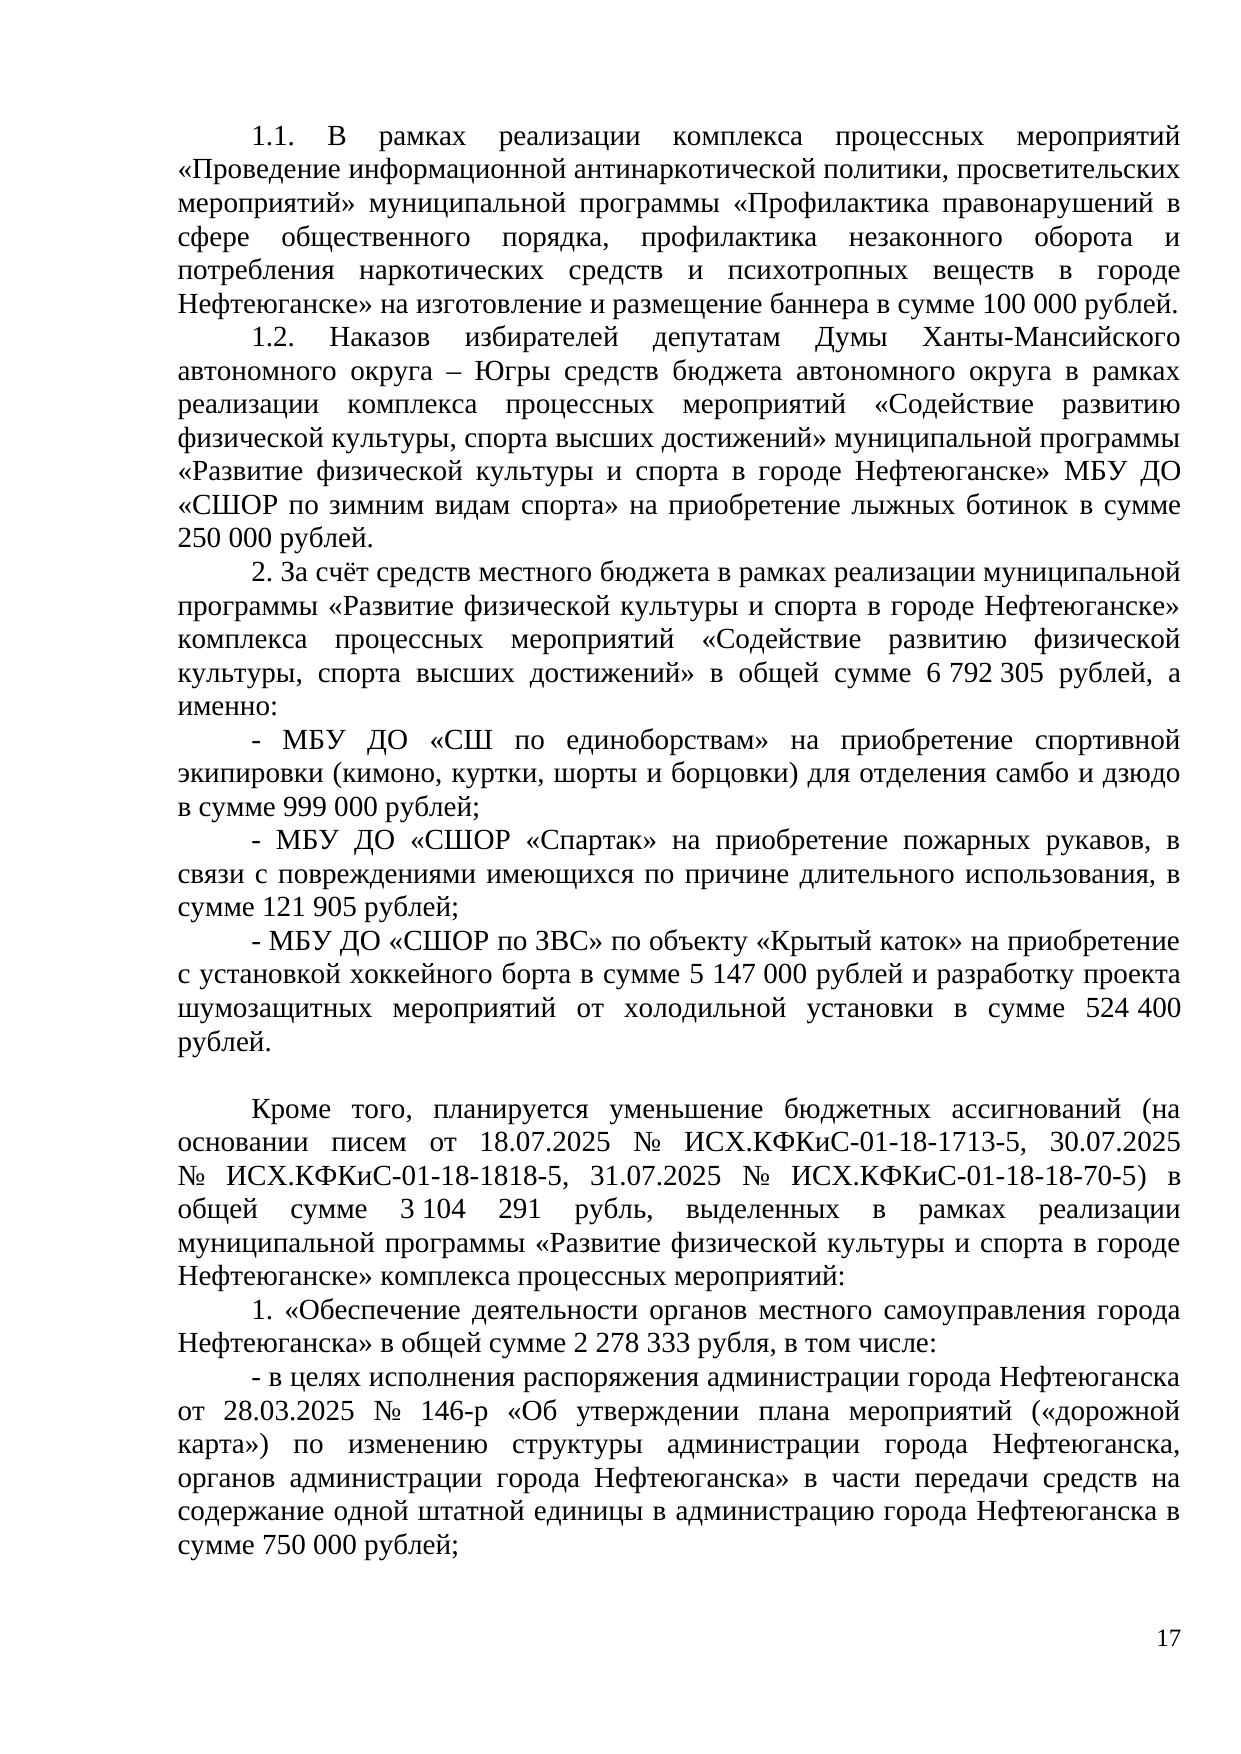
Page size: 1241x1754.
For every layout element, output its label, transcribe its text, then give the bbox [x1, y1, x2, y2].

text 2. За счёт средств местного бюджета в рамках реализации муниципальной программы «Развитие физической культуры и спорта в городе Нефтеюганске» комплекса процессных мероприятий «Содействие развитию физической культуры, спорта высших достижений» в общей сумме 6 792 305 рублей, а именно: [177, 554, 1181, 722]
text - в целях исполнения распоряжения администрации города Нефтеюганска от 28.03.2025 № 146-р «Об утверждении плана мероприятий («дорожной карта») по изменению структуры администрации города Нефтеюганска, органов администрации города Нефтеюганска» в части передачи средств на содержание одной штатной единицы в администрацию города Нефтеюганска в сумме 750 000 рублей; [177, 1359, 1181, 1560]
text 1. «Обеспечение деятельности органов местного самоуправления города Нефтеюганска» в общей сумме 2 278 333 рубля, в том числе: [177, 1292, 1181, 1359]
text 1.2. Наказов избирателей депутатам Думы Ханты-Мансийского автономного округа – Югры средств бюджета автономного округа в рамках реализации комплекса процессных мероприятий «Содействие развитию физической культуры, спорта высших достижений» муниципальной программы «Развитие физической культуры и спорта в городе Нефтеюганске» МБУ ДО «СШОР по зимним видам спорта» на приобретение лыжных ботинок в сумме 250 000 рублей. [177, 319, 1181, 554]
text - МБУ ДО «СШОР «Спартак» на приобретение пожарных рукавов, в связи с повреждениями имеющихся по причине длительного использования, в сумме 121 905 рублей; [177, 822, 1181, 923]
text 1.1. В рамках реализации комплекса процессных мероприятий «Проведение информационной антинаркотической политики, просветительских мероприятий» муниципальной программы «Профилактика правонарушений в сфере общественного порядка, профилактика незаконного оборота и потребления наркотических средств и психотропных веществ в городе Нефтеюганске» на изготовление и размещение баннера в сумме 100 000 рублей. [177, 118, 1181, 319]
text - МБУ ДО «СШ по единоборствам» на приобретение спортивной экипировки (кимоно, куртки, шорты и борцовки) для отделения самбо и дзюдо в сумме 999 000 рублей; [177, 722, 1181, 822]
text - МБУ ДО «СШОР по ЗВС» по объекту «Крытый каток» на приобретение с установкой хоккейного борта в сумме 5 147 000 рублей и разработку проекта шумозащитных мероприятий от холодильной установки в сумме 524 400 рублей. [177, 923, 1181, 1057]
text Кроме того, планируется уменьшение бюджетных ассигнований (на основании писем от 18.07.2025 № ИСХ.КФКиС-01-18-1713-5, 30.07.2025 № ИСХ.КФКиС-01-18-1818-5, 31.07.2025 № ИСХ.КФКиС-01-18-18-70-5) в общей сумме 3 104 291 рубль, выделенных в рамках реализации муниципальной программы «Развитие физической культуры и спорта в городе Нефтеюганске» комплекса процессных мероприятий: [177, 1091, 1181, 1292]
